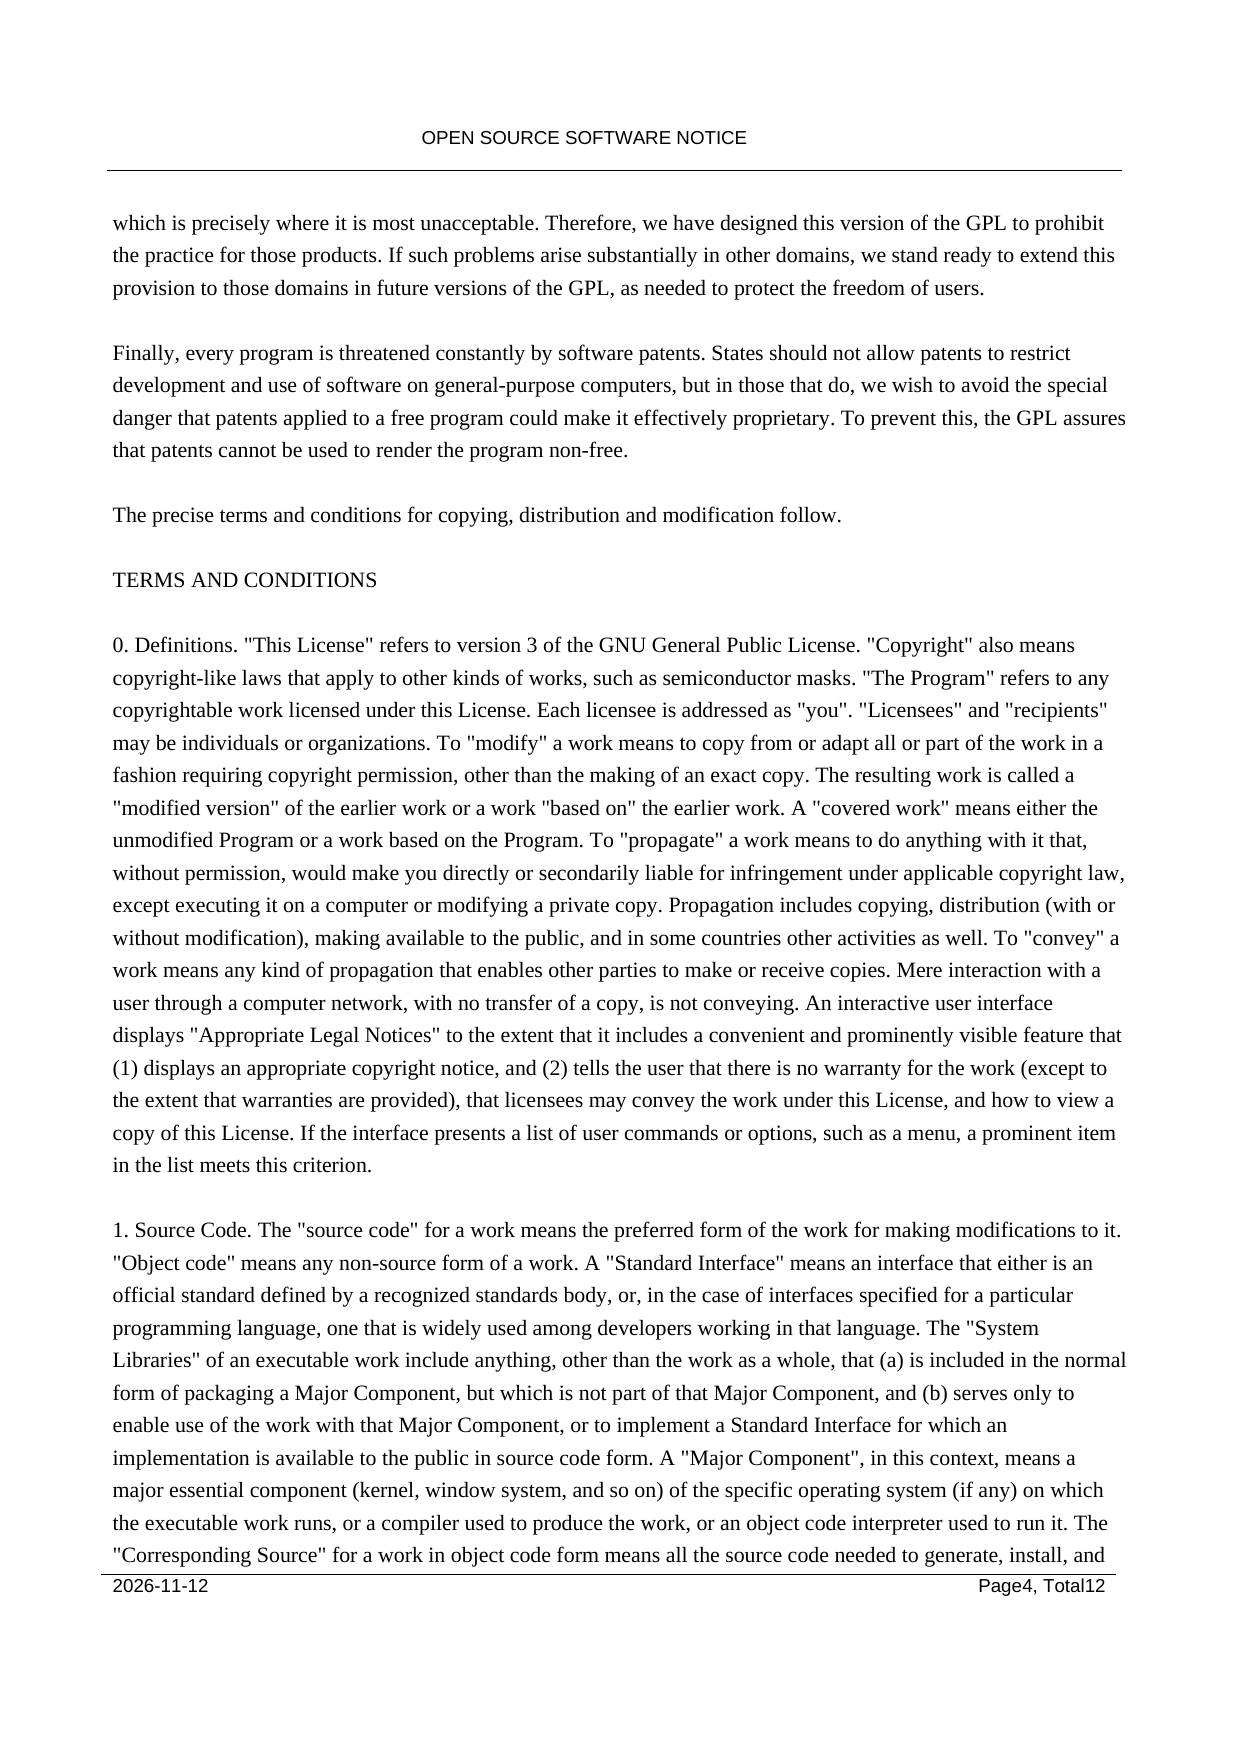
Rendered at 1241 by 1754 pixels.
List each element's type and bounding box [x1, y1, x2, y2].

text [112, 206, 1128, 1571]
